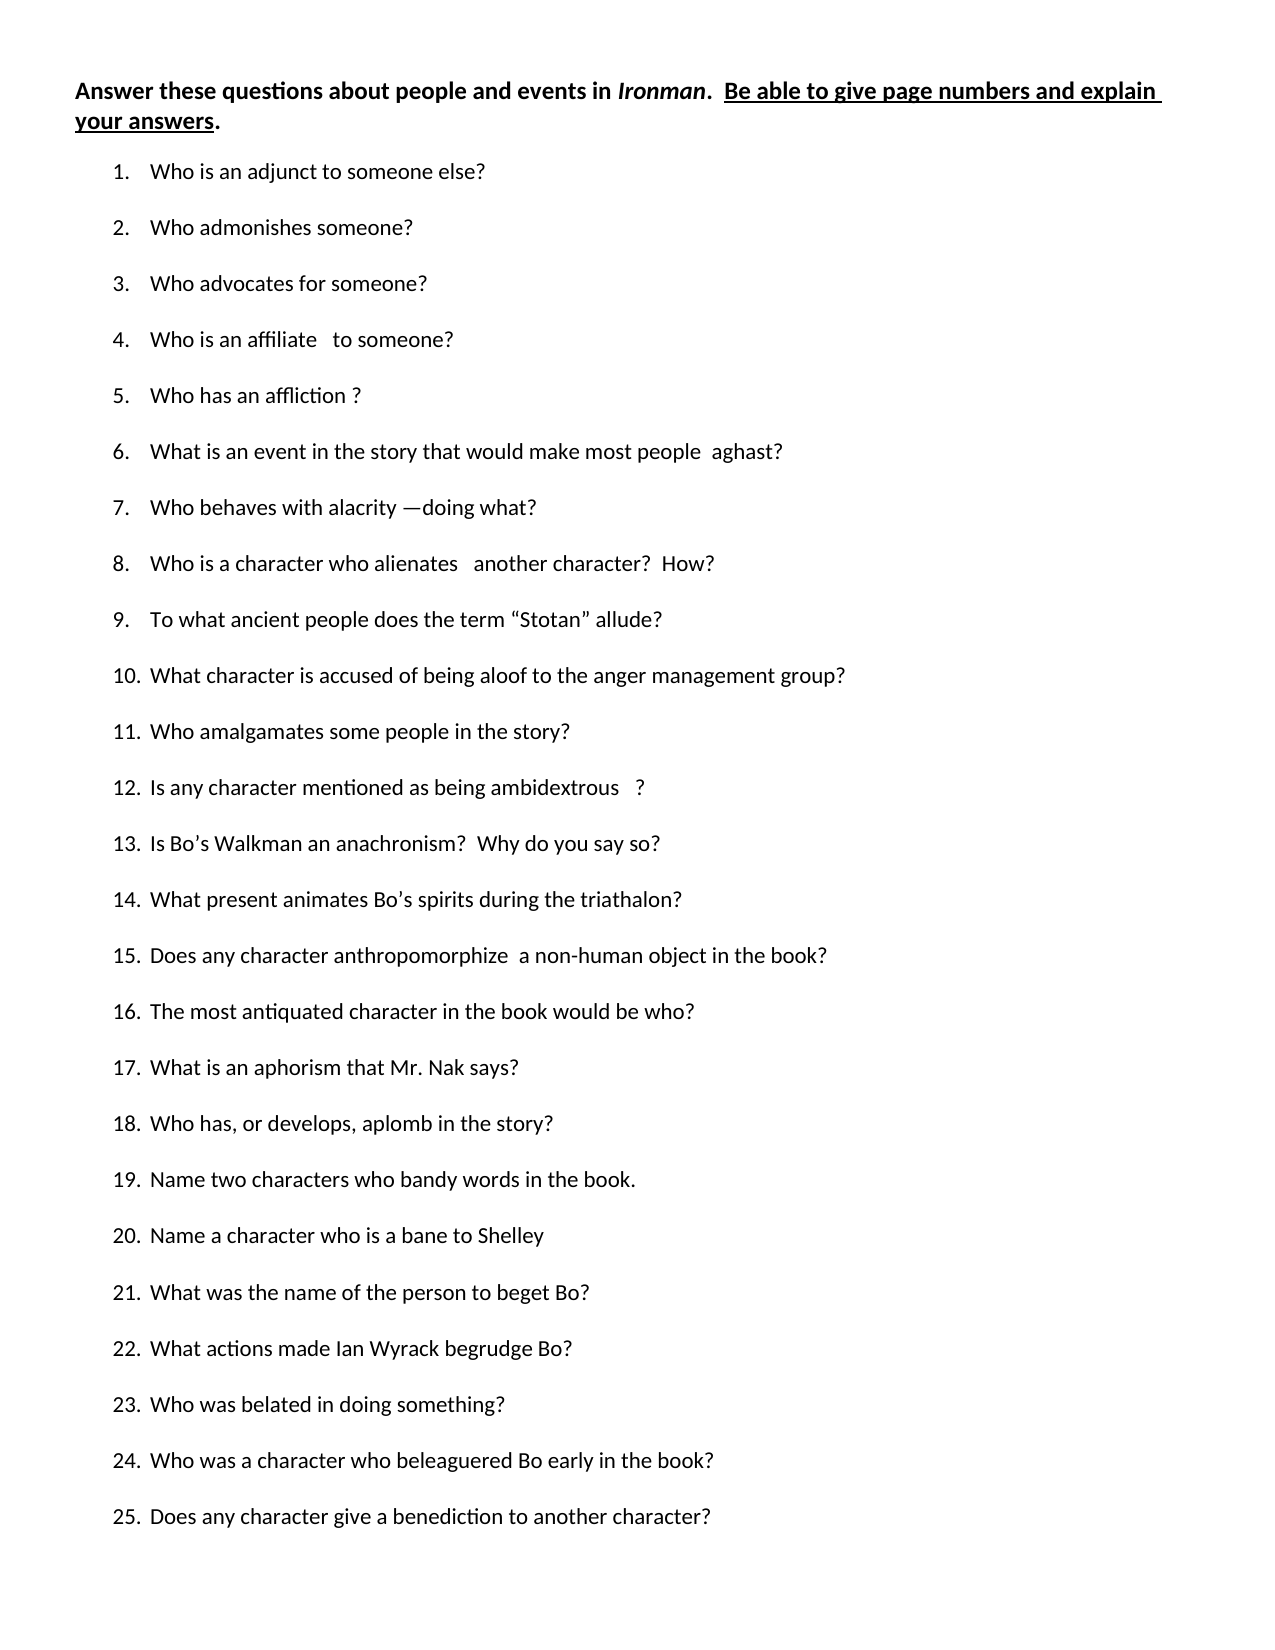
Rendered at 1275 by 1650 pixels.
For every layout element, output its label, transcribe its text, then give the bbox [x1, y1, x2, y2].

list Name a character who is a bane to Shelley [112, 1222, 1200, 1250]
list Does any character anthropomorphize a non-human object in the book? [112, 941, 1200, 969]
list Who has, or develops, aplomb in the story? [112, 1109, 1200, 1138]
list Who behaves with alacrity —doing what? [112, 493, 1200, 521]
list To what ancient people does the term “Stotan” allude? [112, 605, 1200, 633]
list Is Bo’s Walkman an anachronism? Why do you say so? [112, 829, 1200, 857]
list Who amalgamates some people in the story? [112, 717, 1200, 745]
list Who admonishes someone? [112, 213, 1200, 241]
list What is an event in the story that would make most people aghast? [112, 437, 1200, 465]
list Who is an affiliate to someone? [112, 325, 1200, 353]
list Who has an affliction ? [112, 381, 1200, 409]
list Name two characters who bandy words in the book. [112, 1166, 1200, 1194]
text Answer these questions about people and events in Ironman. Be able to give page numbers and explain your answers. [75, 75, 1200, 136]
list Who is a character who alienates another character? How? [112, 549, 1200, 577]
list What is an aphorism that Mr. Nak says? [112, 1053, 1200, 1082]
list Is any character mentioned as being ambidextrous ? [112, 773, 1200, 801]
list What actions made Ian Wyrack begrudge Bo? [112, 1334, 1200, 1362]
list What was the name of the person to beget Bo? [112, 1278, 1200, 1306]
list Who was a character who beleaguered Bo early in the book? [112, 1446, 1200, 1474]
list Does any character give a benediction to another character? [112, 1502, 1200, 1530]
list What present animates Bo’s spirits during the triathalon? [112, 885, 1200, 913]
list Who is an adjunct to someone else? [112, 157, 1200, 185]
list The most antiquated character in the book would be who? [112, 997, 1200, 1026]
list Who advocates for someone? [112, 269, 1200, 297]
list Who was belated in doing something? [112, 1390, 1200, 1418]
list What character is accused of being aloof to the anger management group? [112, 661, 1200, 689]
